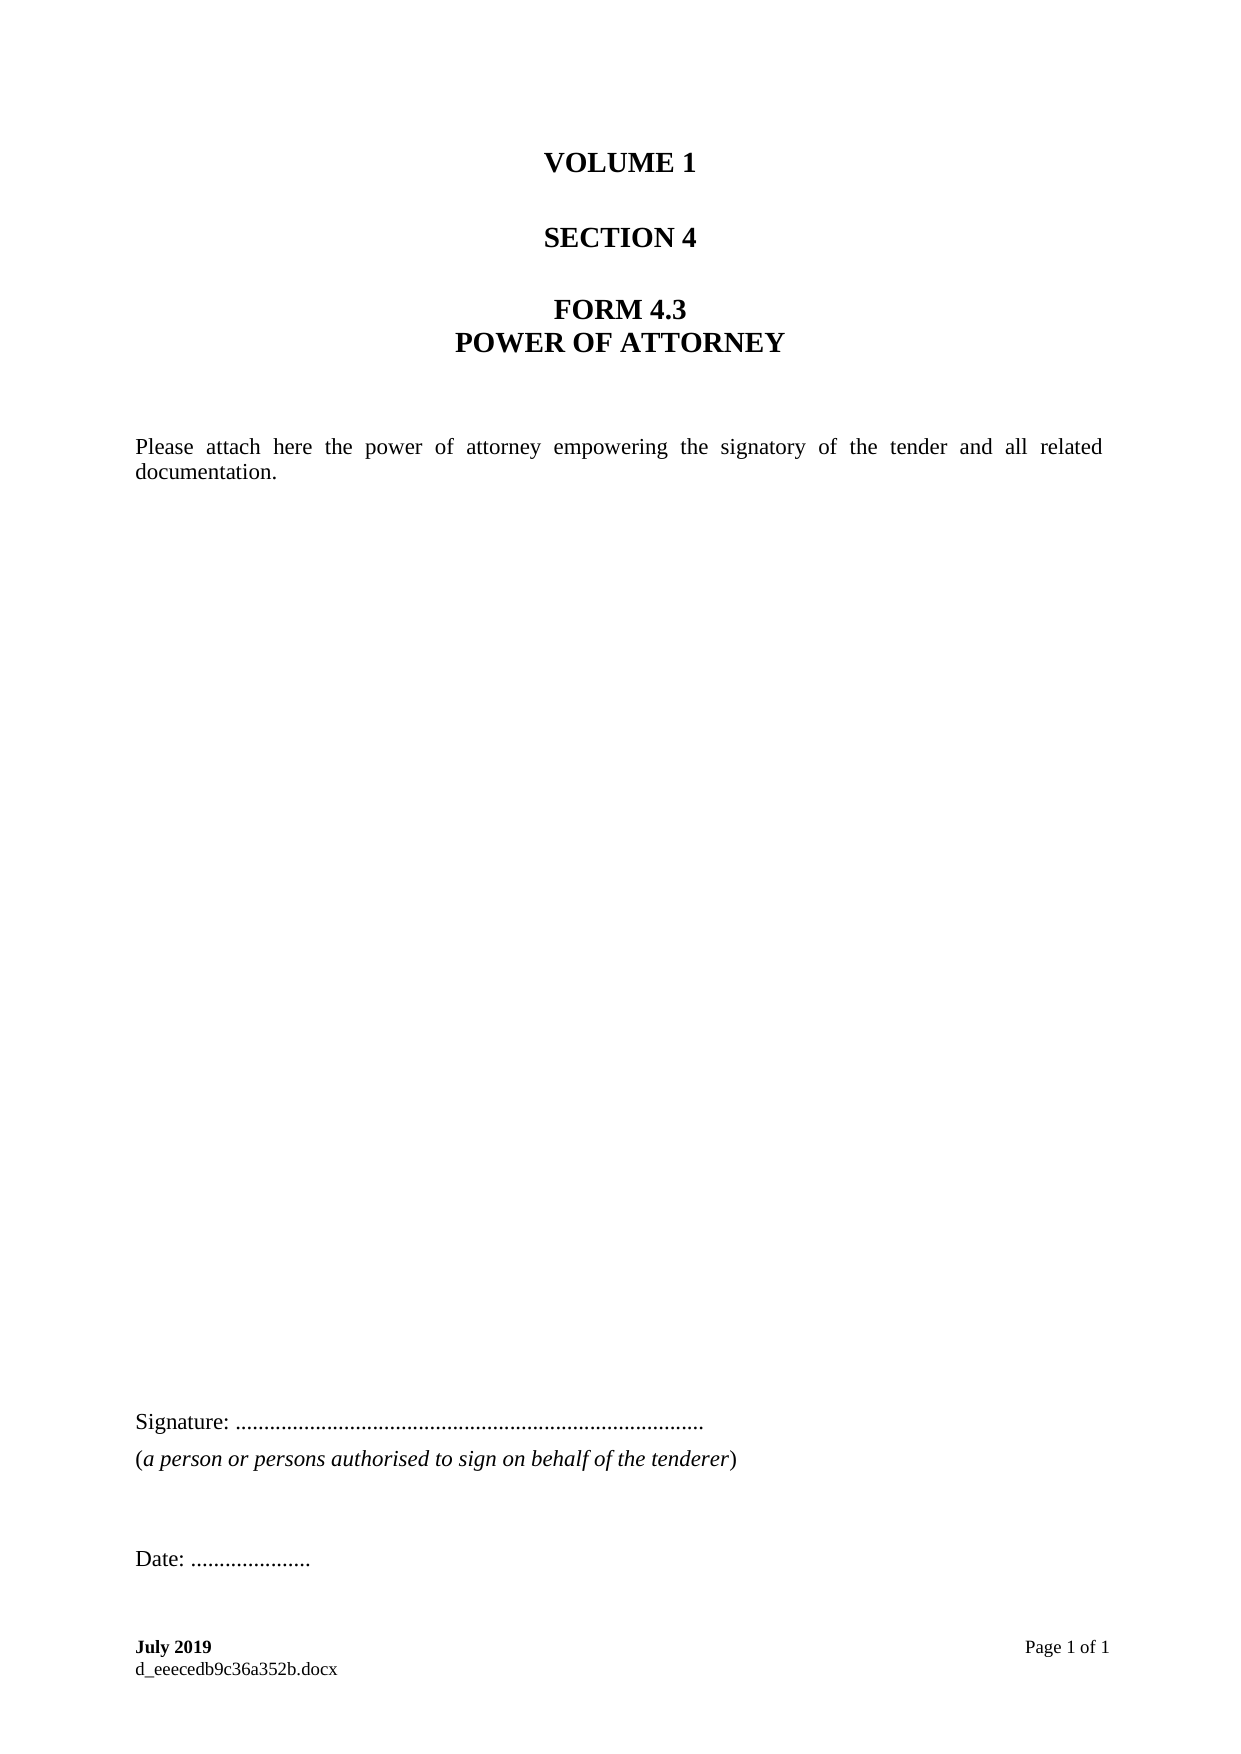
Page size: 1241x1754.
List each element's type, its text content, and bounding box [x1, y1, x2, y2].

subtitle POWER OF ATTORNEY [135, 326, 1105, 359]
text (a person or persons authorised to sign on behalf of the tenderer) [135, 1447, 1105, 1472]
subtitle FORM 4.3 [135, 292, 1105, 326]
text Date: ..................... [135, 1547, 1105, 1572]
text Signature: .................................................................................. [135, 1409, 1105, 1434]
text Please attach here the power of attorney empowering the signatory of the tender and all related documentation. [135, 434, 1105, 484]
text SECTION 4 [135, 217, 1105, 254]
text VOLUME 1 [135, 142, 1105, 179]
